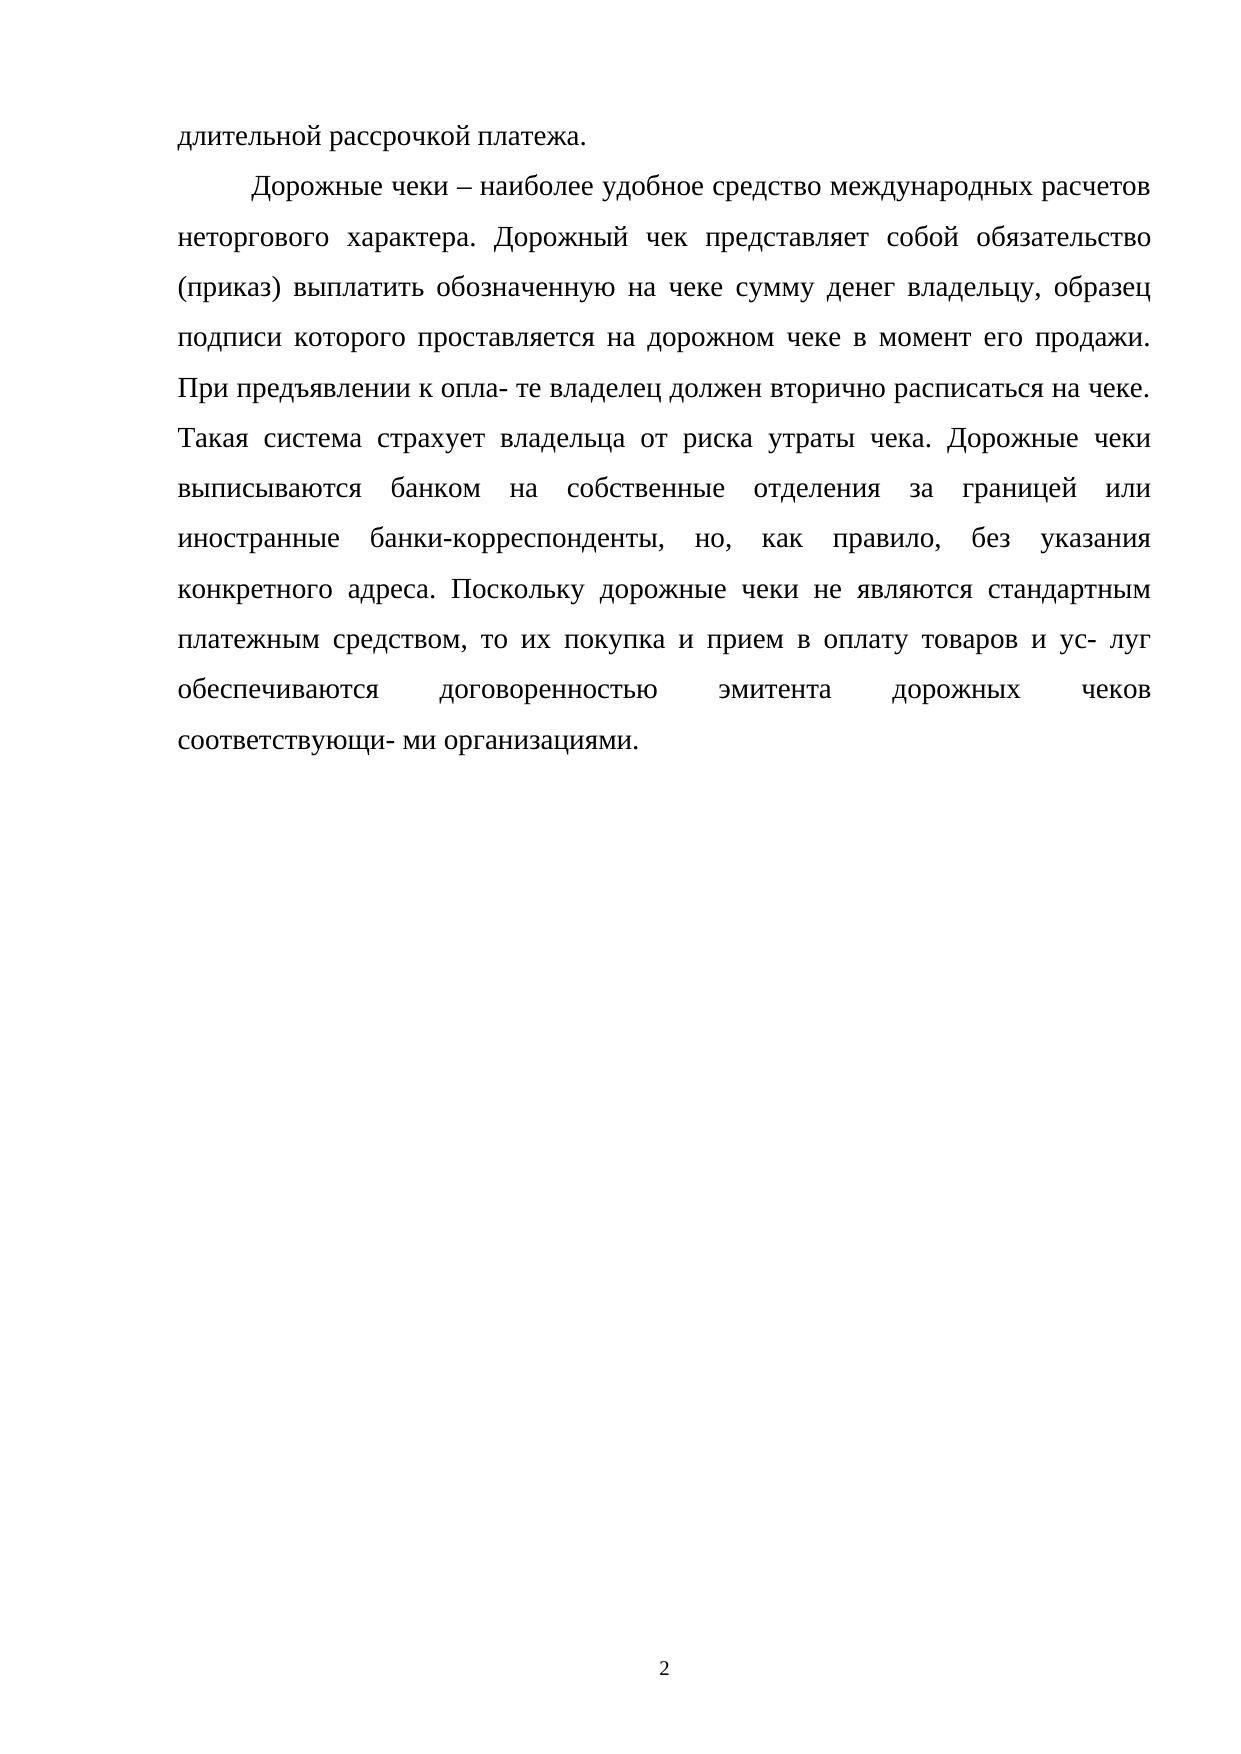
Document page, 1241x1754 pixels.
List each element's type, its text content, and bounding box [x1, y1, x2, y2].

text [177, 118, 1152, 152]
text Дорожные чеки – наиболее удобное средство международных расчетов неторгового характера. Дорожный чек представляет собой обязательство (приказ) выплатить обозначенную на чеке сумму денег владельцу, образец подписи которого проставляется на дорожном чеке в момент его продажи. При предъявлении к опла- те владелец должен вторично расписаться на чеке. Такая система страхует владельца от риска утраты чека. Дорожные чеки выписываются банком на собственные отделения за границей или иностранные банки-корреспонденты, но, как правило, без указания конкретного адреса. Поскольку дорожные чеки не являются стандартным платежным средством, то их покупка и прием в оплату товаров и ус- луг обеспечиваются договоренностью эмитента дорожных чеков соответствующи- ми организациями. [177, 168, 1152, 755]
